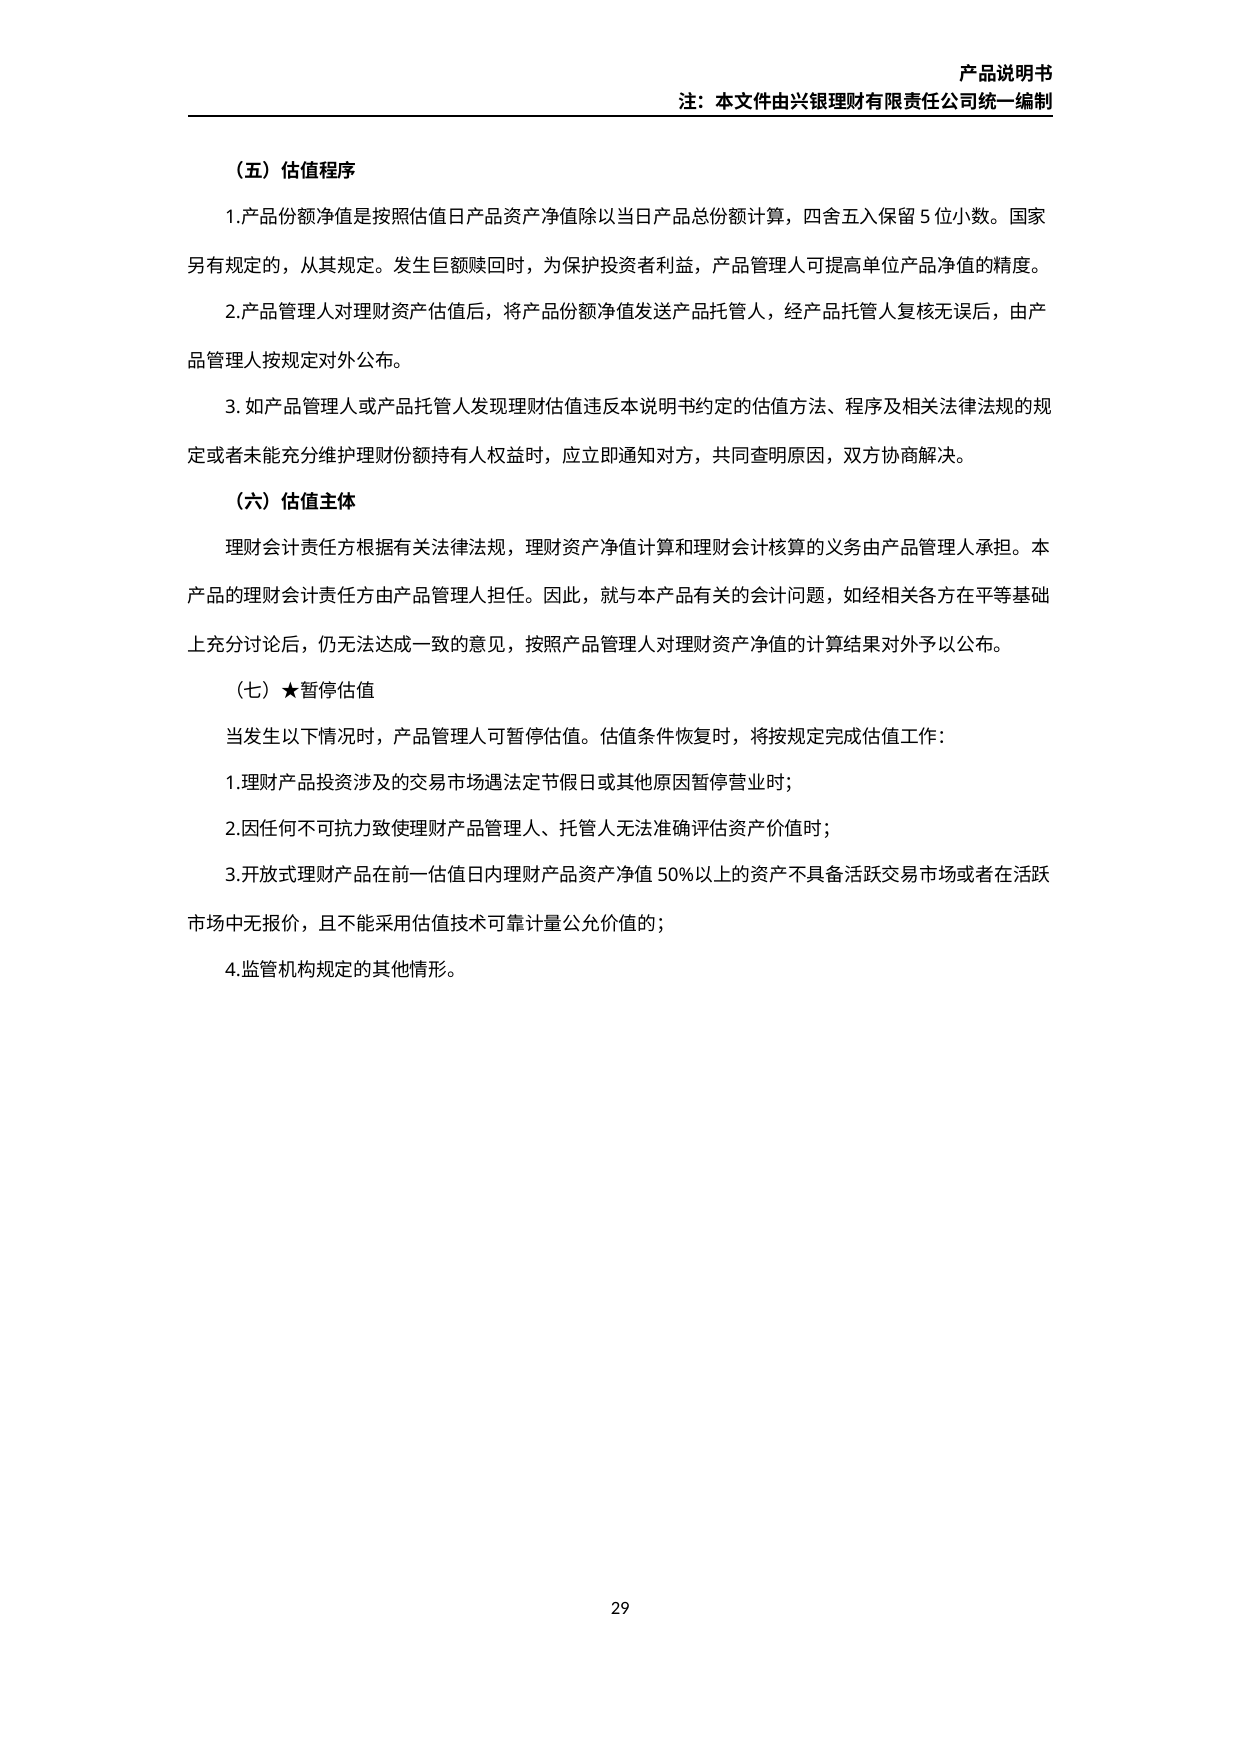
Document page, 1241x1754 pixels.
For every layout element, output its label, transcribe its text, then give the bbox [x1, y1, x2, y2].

text （五）估值程序 [187, 153, 1053, 186]
text （六）估值主体 [187, 484, 1053, 516]
text （七）★暂停估值 [187, 673, 1053, 706]
text 3.开放式理财产品在前一估值日内理财产品资产净值50%以上的资产不具备活跃交易市场或者在活跃市场中无报价，且不能采用估值技术可靠计量公允价值的； [187, 857, 1053, 939]
text 理财会计责任方根据有关法律法规，理财资产净值计算和理财会计核算的义务由产品管理人承担。本产品的理财会计责任方由产品管理人担任。因此，就与本产品有关的会计问题，如经相关各方在平等基础上充分讨论后，仍无法达成一致的意见，按照产品管理人对理财资产净值的计算结果对外予以公布。 [187, 530, 1053, 660]
text 1.产品份额净值是按照估值日产品资产净值除以当日产品总份额计算，四舍五入保留5位小数。国家另有规定的，从其规定。发生巨额赎回时，为保护投资者利益，产品管理人可提高单位产品净值的精度。 [187, 199, 1053, 281]
text 3. 如产品管理人或产品托管人发现理财估值违反本说明书约定的估值方法、程序及相关法律法规的规定或者未能充分维护理财份额持有人权益时，应立即通知对方，共同查明原因，双方协商解决。 [187, 389, 1053, 470]
text 2.因任何不可抗力致使理财产品管理人、托管人无法准确评估资产价值时； [187, 811, 1053, 844]
text 当发生以下情况时，产品管理人可暂停估值。估值条件恢复时，将按规定完成估值工作： [187, 719, 1053, 752]
text 2.产品管理人对理财资产估值后，将产品份额净值发送产品托管人，经产品托管人复核无误后，由产品管理人按规定对外公布。 [187, 294, 1053, 375]
text 4.监管机构规定的其他情形。 [187, 952, 1053, 985]
text 1.理财产品投资涉及的交易市场遇法定节假日或其他原因暂停营业时； [187, 765, 1053, 798]
